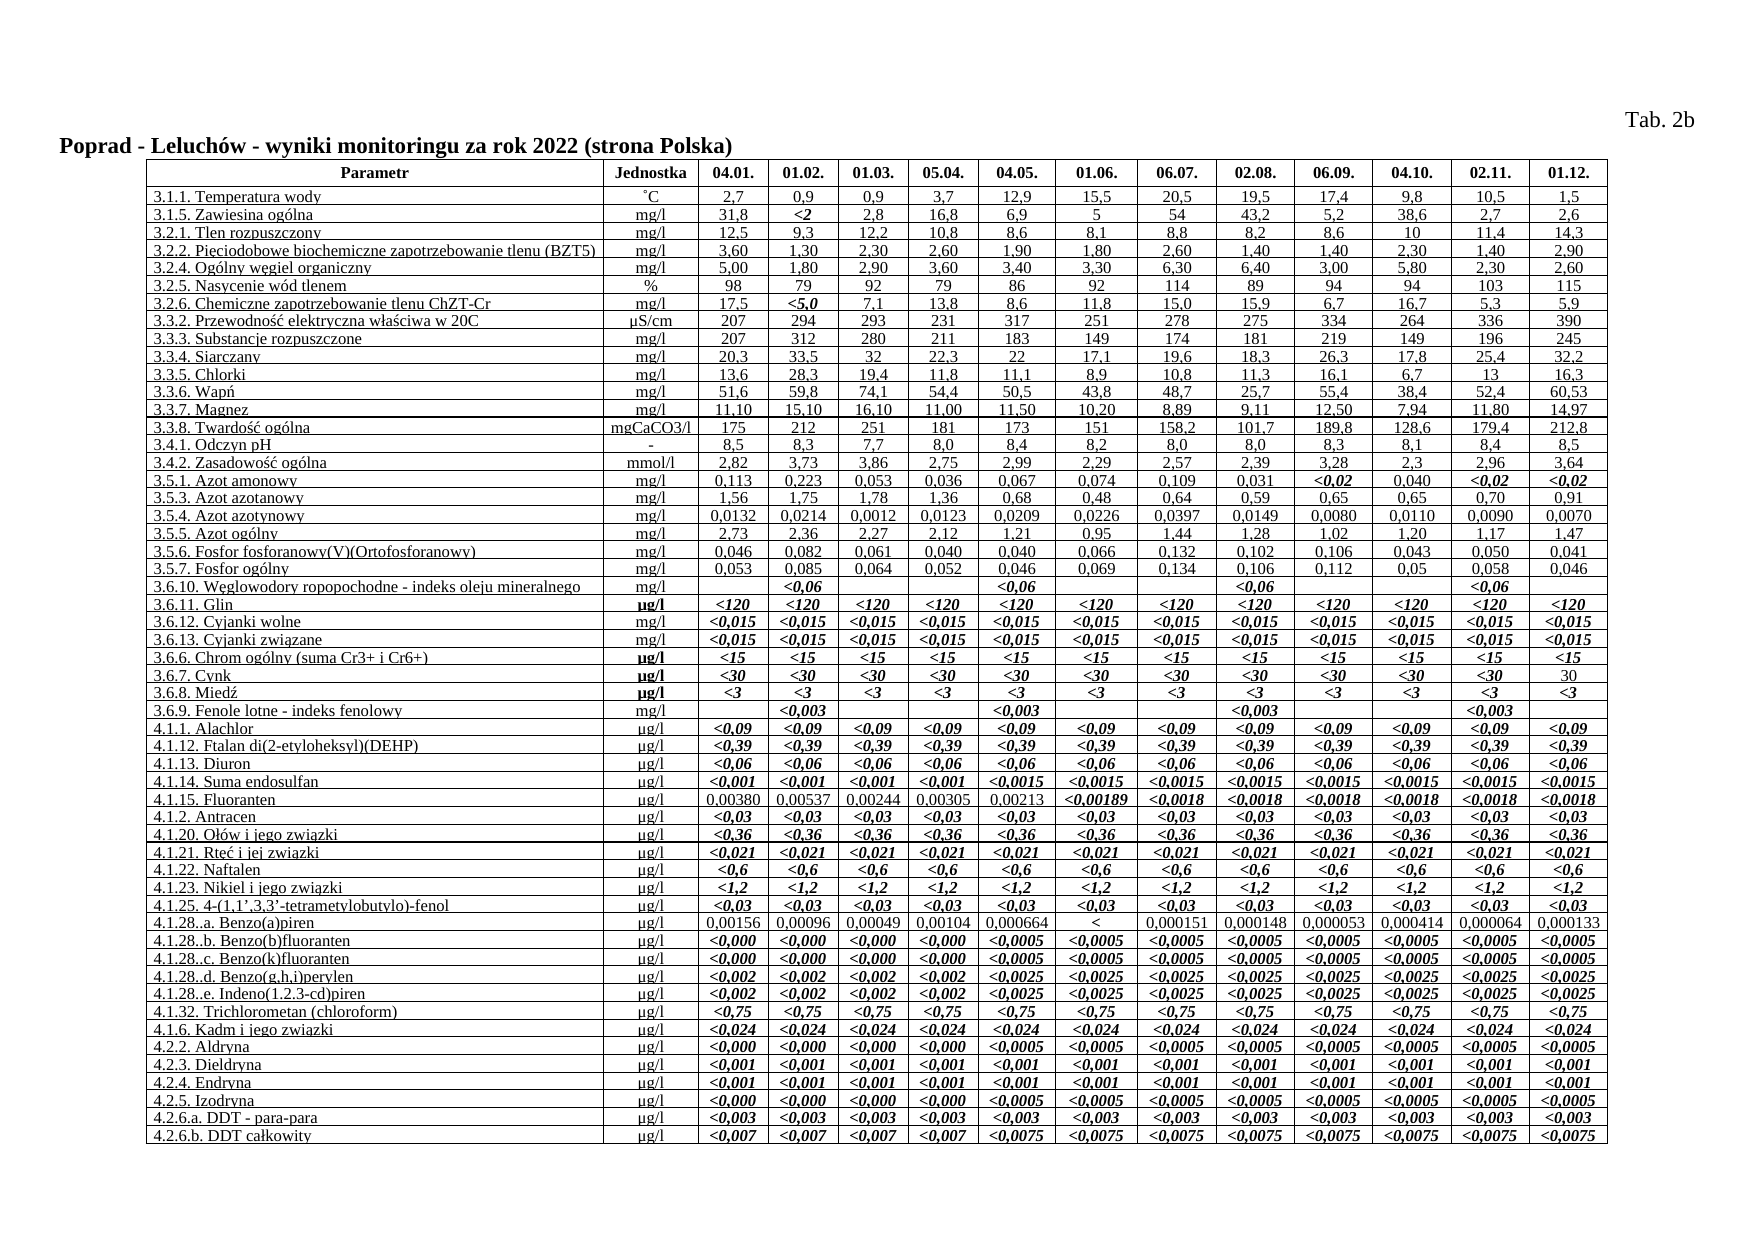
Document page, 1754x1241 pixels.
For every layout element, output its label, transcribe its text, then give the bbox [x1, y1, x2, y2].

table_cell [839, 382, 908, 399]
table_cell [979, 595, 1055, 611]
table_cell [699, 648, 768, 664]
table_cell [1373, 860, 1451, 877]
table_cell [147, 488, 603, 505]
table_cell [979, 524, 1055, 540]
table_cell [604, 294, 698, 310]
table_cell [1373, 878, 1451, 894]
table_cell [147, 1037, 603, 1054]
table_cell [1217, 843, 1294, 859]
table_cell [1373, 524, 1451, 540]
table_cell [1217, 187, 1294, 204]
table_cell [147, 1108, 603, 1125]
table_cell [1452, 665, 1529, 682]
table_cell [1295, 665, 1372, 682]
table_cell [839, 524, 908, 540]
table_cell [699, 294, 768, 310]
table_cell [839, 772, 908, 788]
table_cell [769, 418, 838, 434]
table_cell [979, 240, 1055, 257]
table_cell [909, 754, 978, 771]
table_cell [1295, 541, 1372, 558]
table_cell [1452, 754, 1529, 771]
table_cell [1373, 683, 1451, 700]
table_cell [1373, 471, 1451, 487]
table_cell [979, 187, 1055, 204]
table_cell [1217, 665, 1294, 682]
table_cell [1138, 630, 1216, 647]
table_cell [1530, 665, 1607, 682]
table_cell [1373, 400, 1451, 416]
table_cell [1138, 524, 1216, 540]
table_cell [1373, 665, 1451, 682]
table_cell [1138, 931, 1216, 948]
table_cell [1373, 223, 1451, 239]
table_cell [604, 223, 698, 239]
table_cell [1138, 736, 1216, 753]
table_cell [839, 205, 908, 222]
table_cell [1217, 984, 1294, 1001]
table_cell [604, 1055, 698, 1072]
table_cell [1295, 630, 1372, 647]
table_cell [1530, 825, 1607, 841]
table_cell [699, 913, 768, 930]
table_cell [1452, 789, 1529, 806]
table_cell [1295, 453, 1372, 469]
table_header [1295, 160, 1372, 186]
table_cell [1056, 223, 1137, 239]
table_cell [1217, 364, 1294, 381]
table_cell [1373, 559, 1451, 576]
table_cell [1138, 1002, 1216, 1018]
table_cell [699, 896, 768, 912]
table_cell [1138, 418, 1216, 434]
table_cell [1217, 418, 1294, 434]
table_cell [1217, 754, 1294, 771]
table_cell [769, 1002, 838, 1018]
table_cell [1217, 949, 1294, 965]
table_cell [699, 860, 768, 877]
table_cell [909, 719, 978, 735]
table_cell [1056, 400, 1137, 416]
text Poprad - Leluchów - wyniki monitoringu za rok 2022 (strona Polska) [59, 132, 1695, 159]
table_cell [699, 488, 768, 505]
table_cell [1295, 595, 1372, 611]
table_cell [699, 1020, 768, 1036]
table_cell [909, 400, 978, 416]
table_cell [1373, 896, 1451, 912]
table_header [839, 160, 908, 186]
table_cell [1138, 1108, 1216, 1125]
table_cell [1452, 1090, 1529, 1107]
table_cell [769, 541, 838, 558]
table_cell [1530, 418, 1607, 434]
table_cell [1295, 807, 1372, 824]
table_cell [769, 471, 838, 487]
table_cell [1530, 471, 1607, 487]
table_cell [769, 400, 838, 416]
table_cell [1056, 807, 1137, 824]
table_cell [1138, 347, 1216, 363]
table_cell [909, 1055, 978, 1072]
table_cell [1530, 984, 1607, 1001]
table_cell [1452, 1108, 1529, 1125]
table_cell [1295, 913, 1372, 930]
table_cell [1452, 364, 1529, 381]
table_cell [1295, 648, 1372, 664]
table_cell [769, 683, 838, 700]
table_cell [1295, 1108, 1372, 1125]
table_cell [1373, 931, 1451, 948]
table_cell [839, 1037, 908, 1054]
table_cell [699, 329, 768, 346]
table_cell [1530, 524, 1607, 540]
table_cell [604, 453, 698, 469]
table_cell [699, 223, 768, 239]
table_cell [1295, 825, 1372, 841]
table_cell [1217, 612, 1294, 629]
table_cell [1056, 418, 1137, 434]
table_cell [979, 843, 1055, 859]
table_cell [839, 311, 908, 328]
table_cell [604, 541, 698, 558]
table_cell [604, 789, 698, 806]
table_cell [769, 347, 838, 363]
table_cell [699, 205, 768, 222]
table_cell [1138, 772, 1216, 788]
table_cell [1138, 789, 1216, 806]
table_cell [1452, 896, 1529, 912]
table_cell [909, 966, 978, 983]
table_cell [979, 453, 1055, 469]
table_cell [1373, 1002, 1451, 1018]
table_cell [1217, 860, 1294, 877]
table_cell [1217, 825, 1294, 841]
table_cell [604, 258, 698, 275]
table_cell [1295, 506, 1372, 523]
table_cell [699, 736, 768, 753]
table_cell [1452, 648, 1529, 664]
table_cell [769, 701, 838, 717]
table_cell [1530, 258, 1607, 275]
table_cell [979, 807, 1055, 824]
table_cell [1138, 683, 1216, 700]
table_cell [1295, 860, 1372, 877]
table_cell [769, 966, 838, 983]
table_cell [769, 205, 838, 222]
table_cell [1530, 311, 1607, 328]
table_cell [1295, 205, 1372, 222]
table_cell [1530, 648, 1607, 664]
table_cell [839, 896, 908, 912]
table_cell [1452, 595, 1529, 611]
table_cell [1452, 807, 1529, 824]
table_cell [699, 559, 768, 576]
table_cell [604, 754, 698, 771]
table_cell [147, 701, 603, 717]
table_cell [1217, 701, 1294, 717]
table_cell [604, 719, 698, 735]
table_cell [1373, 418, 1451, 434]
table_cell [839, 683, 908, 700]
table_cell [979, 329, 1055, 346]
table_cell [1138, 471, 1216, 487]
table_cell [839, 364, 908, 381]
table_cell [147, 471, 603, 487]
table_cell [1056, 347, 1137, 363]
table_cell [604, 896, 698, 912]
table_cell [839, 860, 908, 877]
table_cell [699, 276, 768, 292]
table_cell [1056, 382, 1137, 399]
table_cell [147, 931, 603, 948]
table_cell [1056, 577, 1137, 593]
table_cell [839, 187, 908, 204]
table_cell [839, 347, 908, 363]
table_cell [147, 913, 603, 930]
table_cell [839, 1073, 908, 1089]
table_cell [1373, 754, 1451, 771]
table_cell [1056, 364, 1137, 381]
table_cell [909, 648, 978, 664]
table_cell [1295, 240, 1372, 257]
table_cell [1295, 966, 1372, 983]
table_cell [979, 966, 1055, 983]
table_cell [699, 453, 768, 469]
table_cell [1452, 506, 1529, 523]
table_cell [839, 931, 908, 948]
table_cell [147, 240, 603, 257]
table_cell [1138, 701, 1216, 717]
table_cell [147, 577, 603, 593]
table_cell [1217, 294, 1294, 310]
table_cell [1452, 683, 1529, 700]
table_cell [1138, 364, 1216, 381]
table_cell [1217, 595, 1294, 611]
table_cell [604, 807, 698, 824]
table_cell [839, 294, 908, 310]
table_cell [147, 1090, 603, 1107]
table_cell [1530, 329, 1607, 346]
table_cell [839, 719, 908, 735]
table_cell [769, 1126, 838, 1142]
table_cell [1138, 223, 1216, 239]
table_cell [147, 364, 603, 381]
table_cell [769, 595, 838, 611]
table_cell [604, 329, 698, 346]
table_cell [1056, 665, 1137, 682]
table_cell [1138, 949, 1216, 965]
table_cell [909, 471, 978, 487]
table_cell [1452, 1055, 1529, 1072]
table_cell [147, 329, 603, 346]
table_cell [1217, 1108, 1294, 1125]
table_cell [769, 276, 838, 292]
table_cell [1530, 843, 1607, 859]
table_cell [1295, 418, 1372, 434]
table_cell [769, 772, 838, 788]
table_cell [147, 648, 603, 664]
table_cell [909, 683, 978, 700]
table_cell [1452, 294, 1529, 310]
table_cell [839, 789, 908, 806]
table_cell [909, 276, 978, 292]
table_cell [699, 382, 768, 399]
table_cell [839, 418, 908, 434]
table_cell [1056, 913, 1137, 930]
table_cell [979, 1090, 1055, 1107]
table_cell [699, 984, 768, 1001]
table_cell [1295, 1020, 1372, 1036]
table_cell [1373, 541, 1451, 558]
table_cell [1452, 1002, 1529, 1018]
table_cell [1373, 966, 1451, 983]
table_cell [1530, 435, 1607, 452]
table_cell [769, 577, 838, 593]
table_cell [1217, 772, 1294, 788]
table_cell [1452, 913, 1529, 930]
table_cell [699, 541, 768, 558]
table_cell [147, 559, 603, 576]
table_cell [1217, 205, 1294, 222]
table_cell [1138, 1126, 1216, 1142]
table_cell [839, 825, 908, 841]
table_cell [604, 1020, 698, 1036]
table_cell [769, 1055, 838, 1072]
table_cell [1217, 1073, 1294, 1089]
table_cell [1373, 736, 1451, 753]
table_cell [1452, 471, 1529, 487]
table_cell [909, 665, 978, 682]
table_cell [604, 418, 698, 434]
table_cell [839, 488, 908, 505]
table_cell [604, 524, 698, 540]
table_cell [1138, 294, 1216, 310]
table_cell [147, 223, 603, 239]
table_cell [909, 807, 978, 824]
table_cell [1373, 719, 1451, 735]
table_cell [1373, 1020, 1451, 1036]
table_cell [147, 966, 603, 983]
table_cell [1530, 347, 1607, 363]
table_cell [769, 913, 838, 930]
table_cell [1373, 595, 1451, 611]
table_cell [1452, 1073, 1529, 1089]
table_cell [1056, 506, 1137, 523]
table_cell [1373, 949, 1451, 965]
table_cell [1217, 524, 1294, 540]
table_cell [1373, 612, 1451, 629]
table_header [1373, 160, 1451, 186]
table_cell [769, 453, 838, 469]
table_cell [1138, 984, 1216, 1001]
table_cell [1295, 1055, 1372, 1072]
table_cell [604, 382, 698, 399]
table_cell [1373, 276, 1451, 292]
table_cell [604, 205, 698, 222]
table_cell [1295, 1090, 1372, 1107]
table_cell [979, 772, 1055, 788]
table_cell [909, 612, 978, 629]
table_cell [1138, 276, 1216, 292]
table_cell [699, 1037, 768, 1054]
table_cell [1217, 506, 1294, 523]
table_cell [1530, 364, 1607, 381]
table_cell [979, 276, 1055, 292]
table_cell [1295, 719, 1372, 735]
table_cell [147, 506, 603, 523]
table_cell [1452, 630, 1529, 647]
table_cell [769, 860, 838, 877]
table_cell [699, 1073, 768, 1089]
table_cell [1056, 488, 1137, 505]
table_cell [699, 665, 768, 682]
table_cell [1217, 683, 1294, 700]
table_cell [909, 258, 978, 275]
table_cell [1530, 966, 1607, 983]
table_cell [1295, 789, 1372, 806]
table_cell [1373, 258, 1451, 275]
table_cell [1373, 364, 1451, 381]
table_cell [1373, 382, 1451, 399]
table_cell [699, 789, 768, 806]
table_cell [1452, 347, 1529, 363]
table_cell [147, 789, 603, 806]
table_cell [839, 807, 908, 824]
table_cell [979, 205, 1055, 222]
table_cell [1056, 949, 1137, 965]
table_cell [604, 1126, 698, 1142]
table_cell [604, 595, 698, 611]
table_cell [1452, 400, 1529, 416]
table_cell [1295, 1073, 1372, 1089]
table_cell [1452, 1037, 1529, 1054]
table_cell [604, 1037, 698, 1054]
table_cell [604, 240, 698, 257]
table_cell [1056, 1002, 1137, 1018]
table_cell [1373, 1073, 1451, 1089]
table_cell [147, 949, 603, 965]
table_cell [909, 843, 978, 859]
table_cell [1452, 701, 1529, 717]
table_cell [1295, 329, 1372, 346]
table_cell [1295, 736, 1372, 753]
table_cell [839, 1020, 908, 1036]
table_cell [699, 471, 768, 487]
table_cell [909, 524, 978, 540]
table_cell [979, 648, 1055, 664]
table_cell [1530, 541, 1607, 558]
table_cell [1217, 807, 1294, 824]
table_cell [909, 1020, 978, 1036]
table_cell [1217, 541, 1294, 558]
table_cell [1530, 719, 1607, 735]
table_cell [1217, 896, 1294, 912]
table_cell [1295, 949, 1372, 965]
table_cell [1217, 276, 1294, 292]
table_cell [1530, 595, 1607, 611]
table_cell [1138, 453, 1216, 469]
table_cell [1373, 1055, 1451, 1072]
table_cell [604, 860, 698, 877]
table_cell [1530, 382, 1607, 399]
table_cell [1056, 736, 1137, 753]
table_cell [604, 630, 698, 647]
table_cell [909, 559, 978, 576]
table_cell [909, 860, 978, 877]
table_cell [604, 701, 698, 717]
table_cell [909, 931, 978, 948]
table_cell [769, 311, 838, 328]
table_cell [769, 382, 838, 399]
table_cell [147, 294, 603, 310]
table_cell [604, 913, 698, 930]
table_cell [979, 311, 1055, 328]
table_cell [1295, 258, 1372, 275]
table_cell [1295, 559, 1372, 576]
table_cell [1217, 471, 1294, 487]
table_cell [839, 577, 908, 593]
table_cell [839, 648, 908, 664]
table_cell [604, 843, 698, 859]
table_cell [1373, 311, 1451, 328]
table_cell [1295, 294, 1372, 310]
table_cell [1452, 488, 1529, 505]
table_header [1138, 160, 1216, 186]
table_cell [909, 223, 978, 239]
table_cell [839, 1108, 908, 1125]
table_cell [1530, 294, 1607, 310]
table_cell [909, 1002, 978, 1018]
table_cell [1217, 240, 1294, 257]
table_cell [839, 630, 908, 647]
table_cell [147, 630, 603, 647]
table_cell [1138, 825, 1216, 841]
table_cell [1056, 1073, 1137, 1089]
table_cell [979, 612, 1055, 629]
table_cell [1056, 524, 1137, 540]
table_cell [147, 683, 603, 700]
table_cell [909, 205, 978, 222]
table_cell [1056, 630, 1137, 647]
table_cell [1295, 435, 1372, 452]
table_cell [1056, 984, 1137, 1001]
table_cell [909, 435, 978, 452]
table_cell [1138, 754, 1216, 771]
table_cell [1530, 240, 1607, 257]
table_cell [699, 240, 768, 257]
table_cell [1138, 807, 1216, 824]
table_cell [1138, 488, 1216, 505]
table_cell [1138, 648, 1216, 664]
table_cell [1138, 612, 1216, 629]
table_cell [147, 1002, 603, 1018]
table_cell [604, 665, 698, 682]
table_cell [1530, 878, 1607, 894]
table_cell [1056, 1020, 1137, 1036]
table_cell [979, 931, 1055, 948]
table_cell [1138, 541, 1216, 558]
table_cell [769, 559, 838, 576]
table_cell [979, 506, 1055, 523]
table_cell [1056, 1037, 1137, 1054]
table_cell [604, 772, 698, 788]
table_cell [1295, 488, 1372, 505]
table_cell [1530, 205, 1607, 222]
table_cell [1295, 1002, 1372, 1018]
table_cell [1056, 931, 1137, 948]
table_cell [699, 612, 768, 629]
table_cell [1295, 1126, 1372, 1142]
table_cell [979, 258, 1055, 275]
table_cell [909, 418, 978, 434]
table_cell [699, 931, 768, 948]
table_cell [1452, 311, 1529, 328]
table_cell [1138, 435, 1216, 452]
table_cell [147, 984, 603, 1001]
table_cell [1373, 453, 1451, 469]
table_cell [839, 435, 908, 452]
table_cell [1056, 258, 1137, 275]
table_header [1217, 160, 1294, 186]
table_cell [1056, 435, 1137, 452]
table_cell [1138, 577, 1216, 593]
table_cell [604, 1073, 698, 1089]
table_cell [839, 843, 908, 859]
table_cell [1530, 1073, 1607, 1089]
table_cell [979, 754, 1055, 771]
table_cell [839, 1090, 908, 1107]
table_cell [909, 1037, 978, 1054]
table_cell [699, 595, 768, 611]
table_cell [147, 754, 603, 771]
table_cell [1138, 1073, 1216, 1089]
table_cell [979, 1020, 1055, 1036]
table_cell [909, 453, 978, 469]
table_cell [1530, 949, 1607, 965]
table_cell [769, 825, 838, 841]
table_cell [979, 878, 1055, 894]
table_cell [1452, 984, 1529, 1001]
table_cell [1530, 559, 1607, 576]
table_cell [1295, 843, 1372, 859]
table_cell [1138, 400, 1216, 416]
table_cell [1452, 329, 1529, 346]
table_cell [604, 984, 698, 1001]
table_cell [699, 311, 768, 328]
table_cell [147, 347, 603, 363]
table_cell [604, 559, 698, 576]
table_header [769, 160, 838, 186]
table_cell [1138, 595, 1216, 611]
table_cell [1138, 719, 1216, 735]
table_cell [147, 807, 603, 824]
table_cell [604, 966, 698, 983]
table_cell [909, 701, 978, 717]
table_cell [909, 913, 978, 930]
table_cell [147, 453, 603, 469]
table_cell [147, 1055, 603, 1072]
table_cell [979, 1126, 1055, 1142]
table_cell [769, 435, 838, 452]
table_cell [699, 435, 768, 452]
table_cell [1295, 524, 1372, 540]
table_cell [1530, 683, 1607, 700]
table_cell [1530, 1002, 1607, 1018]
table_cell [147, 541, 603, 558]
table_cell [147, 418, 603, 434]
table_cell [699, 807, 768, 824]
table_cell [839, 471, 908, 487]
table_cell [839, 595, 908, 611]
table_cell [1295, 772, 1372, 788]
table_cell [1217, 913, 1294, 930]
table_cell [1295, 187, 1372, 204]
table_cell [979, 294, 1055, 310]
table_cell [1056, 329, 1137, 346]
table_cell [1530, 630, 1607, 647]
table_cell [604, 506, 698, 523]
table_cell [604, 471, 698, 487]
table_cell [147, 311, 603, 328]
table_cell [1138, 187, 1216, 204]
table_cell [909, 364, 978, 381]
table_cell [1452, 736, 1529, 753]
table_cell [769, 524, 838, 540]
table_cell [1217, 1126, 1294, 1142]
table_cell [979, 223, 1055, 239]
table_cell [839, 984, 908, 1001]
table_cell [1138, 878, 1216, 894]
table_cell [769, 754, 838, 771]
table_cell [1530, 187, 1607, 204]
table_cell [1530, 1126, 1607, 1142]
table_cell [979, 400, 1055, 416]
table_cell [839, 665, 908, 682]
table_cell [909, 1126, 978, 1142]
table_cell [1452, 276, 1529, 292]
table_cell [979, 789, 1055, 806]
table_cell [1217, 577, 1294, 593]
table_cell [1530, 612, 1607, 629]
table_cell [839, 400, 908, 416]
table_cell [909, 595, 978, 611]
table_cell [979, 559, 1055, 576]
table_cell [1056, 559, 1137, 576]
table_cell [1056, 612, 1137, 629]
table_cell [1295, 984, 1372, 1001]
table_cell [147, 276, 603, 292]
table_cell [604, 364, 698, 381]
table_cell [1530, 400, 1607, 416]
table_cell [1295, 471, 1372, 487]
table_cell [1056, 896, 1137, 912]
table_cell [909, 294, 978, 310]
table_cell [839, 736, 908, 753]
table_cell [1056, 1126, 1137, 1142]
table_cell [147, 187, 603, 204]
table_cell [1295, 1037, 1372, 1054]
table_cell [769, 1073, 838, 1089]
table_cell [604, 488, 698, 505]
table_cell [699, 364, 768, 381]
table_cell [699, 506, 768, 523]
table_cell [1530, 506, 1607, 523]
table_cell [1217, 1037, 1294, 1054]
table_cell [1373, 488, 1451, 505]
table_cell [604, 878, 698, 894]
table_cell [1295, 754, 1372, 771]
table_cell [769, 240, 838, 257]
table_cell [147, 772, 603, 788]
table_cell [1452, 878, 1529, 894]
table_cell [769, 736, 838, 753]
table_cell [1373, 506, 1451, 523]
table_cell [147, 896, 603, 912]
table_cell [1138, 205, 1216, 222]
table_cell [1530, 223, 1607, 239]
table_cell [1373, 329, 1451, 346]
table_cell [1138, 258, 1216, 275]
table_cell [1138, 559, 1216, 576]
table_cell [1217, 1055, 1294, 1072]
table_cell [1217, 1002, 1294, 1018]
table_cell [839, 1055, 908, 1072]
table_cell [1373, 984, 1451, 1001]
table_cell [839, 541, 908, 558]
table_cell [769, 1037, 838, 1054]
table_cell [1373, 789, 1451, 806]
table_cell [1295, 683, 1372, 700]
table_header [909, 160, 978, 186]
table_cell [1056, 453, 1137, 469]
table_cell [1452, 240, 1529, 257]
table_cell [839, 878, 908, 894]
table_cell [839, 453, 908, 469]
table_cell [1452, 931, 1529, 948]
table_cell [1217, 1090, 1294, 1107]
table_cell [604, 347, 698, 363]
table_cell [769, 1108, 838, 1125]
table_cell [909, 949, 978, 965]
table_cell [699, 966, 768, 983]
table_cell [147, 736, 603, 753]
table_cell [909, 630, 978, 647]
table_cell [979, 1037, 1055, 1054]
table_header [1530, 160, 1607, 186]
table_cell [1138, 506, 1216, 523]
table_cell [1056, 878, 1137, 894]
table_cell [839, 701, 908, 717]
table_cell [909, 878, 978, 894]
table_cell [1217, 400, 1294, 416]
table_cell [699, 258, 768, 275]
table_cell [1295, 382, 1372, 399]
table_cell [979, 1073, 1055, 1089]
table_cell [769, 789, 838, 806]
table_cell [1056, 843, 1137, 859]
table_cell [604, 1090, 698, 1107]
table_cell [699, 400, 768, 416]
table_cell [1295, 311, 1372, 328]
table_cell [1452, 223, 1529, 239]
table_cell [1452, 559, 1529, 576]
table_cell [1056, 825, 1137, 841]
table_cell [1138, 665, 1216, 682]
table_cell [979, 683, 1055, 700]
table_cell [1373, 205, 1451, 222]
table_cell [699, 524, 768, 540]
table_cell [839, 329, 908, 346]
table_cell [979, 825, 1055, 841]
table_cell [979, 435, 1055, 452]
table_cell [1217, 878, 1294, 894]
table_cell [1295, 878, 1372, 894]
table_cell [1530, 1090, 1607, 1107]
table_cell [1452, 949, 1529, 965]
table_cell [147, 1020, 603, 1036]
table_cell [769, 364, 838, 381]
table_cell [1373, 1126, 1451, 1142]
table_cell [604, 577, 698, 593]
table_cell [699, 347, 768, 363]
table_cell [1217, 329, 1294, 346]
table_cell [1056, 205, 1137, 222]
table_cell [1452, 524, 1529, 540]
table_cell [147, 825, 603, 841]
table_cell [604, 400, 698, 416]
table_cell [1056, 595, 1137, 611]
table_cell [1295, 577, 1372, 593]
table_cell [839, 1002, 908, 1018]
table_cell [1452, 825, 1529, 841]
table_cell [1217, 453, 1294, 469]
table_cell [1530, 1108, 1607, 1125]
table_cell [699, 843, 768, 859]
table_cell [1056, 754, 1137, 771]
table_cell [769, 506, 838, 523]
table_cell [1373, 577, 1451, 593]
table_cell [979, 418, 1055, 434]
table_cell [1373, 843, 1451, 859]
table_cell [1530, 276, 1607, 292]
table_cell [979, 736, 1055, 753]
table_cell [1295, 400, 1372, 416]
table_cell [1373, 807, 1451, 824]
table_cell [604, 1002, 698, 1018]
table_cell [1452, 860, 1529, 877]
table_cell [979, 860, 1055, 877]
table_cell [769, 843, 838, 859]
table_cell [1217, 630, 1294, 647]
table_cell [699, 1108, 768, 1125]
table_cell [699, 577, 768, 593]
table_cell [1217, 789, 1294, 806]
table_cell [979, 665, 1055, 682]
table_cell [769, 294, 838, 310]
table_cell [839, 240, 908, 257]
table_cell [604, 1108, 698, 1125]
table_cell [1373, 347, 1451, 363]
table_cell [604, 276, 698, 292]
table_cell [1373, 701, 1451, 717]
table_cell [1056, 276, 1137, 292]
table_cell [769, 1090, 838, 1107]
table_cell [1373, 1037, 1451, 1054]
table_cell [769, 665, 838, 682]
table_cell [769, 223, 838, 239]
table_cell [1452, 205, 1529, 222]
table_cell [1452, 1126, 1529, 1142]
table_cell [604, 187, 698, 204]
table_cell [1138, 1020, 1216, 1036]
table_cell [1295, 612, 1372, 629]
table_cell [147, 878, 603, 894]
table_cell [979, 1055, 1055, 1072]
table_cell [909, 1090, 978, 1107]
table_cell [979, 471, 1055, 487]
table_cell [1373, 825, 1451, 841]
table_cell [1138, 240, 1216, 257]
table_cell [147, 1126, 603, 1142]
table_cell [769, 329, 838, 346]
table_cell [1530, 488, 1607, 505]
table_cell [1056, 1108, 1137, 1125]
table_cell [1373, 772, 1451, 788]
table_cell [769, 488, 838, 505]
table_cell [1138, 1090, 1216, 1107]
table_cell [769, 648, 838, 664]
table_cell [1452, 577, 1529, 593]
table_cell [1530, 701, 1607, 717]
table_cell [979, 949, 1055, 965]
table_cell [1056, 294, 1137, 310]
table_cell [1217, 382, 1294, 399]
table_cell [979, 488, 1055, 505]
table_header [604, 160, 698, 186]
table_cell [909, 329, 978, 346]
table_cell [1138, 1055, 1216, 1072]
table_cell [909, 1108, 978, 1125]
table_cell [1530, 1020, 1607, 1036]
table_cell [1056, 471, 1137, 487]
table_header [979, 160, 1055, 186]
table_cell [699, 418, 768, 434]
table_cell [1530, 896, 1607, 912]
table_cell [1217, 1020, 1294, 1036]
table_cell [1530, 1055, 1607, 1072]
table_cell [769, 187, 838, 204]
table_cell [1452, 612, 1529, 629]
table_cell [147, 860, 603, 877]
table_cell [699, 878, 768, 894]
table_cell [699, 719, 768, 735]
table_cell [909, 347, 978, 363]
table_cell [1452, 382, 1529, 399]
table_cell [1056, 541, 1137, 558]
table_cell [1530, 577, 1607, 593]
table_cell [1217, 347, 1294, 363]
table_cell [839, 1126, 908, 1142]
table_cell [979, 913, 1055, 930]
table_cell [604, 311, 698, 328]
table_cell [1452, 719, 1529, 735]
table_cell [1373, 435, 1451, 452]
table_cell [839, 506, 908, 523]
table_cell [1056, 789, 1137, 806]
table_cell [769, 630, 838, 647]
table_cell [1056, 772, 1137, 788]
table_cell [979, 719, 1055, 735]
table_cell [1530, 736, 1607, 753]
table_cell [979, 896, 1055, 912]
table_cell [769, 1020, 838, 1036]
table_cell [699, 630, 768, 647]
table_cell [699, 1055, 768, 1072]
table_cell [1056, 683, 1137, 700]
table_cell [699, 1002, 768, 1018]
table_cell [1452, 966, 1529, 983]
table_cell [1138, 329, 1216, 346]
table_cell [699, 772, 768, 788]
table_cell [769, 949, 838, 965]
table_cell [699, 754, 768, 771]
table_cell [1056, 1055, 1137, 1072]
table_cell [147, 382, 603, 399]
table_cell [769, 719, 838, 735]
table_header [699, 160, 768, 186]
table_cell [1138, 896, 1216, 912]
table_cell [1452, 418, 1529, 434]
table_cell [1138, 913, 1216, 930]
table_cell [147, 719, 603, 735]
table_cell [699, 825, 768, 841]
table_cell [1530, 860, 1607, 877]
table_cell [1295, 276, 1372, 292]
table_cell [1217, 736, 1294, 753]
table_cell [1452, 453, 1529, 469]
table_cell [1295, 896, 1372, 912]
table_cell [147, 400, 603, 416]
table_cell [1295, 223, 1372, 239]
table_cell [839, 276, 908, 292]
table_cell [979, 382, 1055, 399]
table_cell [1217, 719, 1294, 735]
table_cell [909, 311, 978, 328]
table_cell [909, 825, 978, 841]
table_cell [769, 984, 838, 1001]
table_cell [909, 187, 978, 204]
text Tab. 2b [59, 106, 1695, 132]
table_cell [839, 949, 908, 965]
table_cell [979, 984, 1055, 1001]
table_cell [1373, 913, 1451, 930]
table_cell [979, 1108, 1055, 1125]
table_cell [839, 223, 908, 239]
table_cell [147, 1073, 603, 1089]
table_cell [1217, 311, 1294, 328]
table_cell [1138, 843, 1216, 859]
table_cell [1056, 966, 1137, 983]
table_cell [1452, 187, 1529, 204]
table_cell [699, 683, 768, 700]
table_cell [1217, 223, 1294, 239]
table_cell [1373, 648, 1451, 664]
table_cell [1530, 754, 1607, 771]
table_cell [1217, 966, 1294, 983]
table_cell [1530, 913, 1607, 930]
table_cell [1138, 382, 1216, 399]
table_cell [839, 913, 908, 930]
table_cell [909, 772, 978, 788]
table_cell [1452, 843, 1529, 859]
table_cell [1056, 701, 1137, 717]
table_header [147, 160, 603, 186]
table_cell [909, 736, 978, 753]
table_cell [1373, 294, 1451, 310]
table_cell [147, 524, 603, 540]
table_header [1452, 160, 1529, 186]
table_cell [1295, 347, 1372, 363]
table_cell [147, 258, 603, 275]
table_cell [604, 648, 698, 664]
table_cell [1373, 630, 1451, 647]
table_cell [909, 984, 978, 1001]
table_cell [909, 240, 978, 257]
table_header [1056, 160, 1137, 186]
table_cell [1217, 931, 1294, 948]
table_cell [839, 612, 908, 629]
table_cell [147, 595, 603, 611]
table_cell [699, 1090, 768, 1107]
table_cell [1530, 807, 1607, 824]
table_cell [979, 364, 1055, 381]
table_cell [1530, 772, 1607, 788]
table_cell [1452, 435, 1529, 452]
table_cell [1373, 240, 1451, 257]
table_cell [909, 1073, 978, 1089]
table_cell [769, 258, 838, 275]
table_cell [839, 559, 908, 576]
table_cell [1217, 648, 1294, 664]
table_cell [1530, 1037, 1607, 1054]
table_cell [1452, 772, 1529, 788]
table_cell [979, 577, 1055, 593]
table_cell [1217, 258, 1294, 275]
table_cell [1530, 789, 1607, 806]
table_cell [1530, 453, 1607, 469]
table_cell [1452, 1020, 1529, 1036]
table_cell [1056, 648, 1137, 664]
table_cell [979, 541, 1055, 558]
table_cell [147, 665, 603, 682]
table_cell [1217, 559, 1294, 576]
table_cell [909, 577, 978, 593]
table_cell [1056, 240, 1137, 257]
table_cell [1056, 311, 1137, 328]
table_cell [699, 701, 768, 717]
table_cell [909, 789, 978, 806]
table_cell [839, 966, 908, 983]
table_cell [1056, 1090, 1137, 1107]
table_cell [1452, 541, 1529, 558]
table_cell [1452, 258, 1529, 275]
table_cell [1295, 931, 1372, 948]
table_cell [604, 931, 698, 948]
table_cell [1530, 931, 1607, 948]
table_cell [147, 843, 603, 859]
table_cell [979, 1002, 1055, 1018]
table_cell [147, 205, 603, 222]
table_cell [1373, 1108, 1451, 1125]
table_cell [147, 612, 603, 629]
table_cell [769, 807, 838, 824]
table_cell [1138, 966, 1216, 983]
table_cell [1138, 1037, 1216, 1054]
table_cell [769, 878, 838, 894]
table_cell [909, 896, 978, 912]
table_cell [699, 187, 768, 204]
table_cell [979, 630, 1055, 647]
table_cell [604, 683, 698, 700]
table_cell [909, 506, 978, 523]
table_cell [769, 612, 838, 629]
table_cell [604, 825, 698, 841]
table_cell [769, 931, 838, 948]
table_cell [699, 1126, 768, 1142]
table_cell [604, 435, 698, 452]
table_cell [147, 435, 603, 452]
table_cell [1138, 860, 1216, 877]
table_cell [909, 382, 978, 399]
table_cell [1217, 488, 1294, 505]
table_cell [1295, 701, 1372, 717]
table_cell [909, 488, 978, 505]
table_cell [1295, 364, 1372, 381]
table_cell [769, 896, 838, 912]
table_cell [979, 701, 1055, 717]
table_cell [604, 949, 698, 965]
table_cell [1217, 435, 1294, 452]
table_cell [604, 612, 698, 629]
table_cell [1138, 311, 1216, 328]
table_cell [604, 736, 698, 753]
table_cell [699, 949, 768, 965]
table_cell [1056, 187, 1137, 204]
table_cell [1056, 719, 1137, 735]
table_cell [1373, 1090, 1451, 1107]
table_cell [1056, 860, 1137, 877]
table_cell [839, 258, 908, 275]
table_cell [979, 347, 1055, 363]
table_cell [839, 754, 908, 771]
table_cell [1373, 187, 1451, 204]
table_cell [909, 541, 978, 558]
